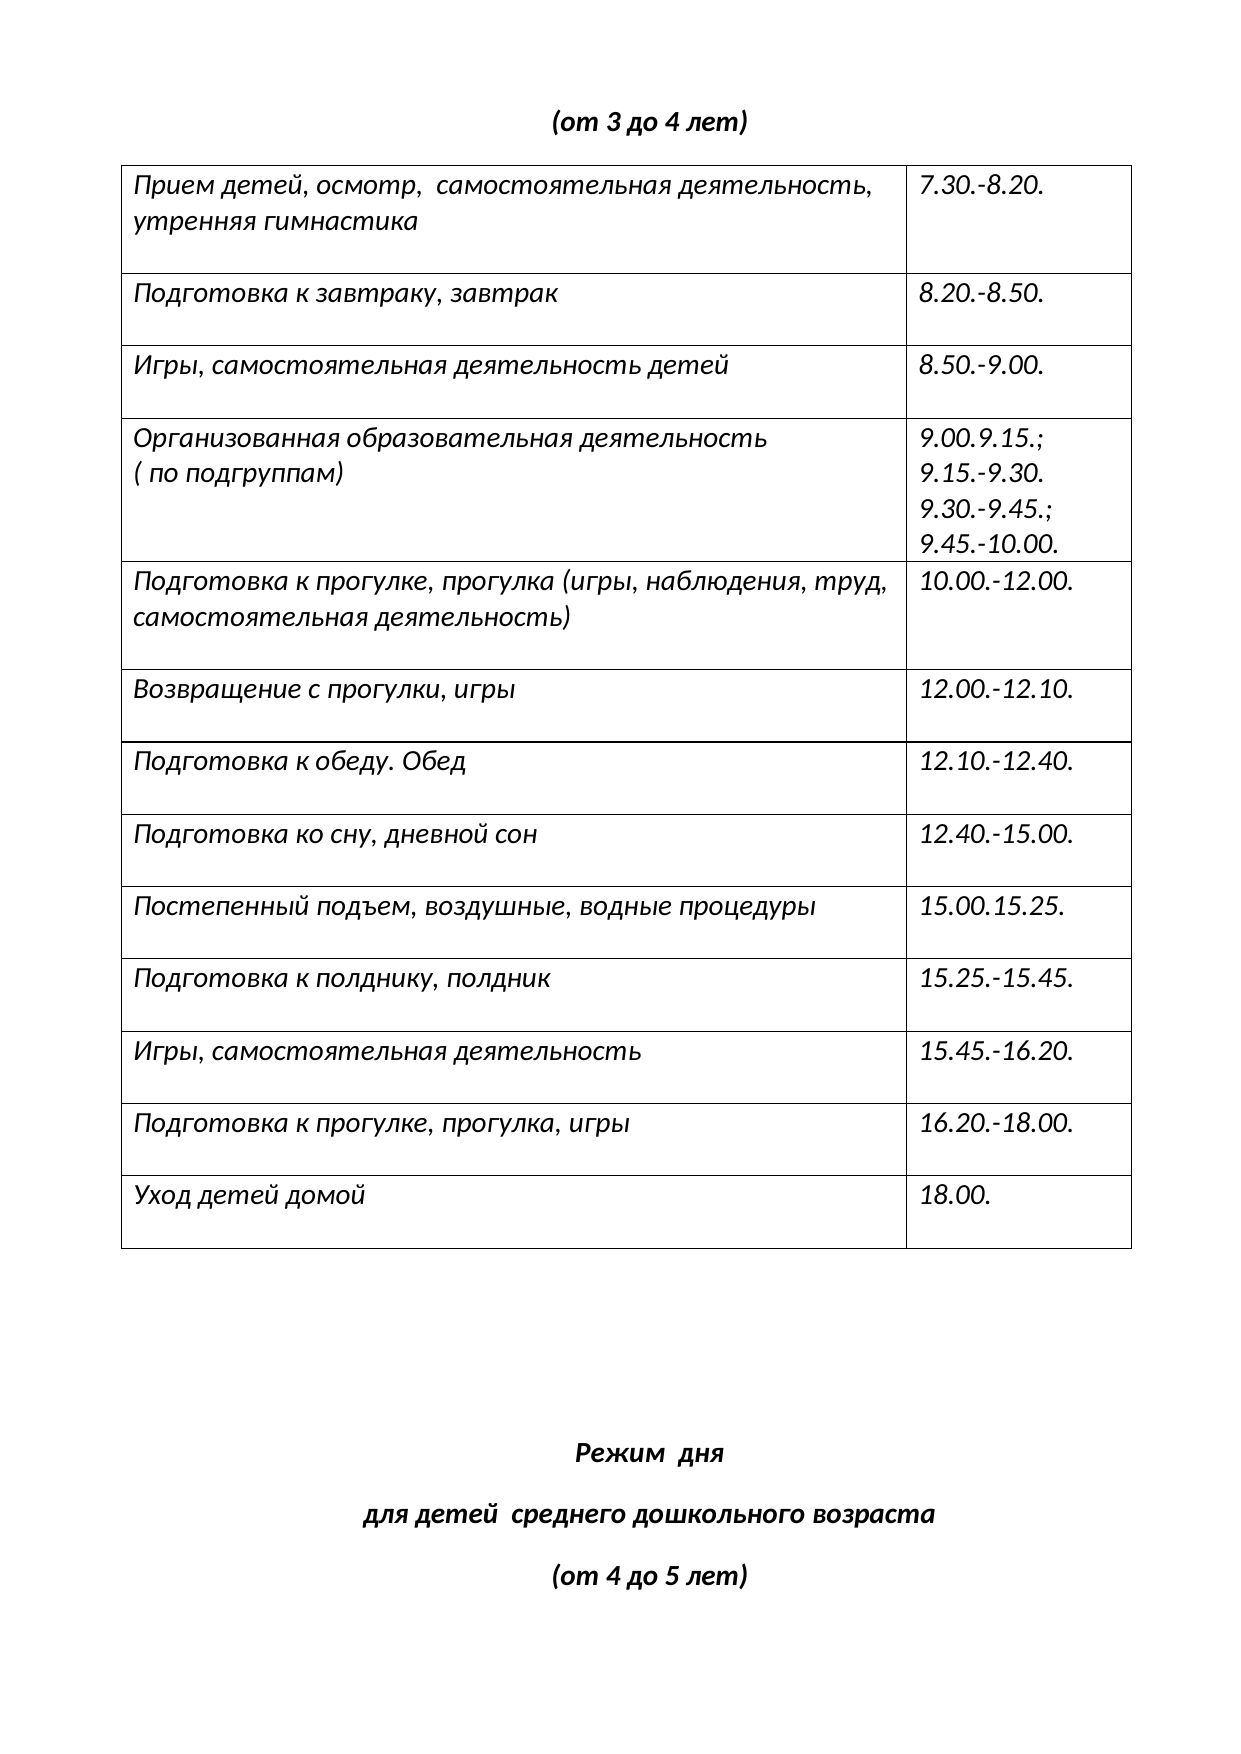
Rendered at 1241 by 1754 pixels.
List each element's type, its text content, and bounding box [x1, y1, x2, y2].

table_cell 12.40.-15.00. [907, 815, 1131, 886]
table_cell Подготовка к прогулке, прогулка, игры [122, 1104, 906, 1175]
table_cell 10.00.-12.00. [907, 562, 1131, 669]
table_cell Игры, самостоятельная деятельность [122, 1032, 906, 1103]
table_cell 15.00.15.25. [907, 887, 1131, 958]
table_cell 8.20.-8.50. [907, 274, 1131, 345]
table_cell Подготовка к завтраку, завтрак [122, 274, 906, 345]
table_cell 16.20.-18.00. [907, 1104, 1131, 1175]
table_cell Возвращение с прогулки, игры [122, 670, 906, 741]
table_cell 18.00. [907, 1176, 1131, 1247]
table_cell Подготовка к прогулке, прогулка (игры, наблюдения, труд, самостоятельная деятельность) [122, 562, 906, 669]
table_cell Подготовка к полднику, полдник [122, 959, 906, 1031]
table_header 7.30.-8.20. [907, 166, 1131, 273]
text (от 4 до 5 лет) [133, 1557, 1166, 1593]
table_cell 12.10.-12.40. [907, 743, 1131, 814]
table_cell Уход детей домой [122, 1176, 906, 1247]
text для детей среднего дошкольного возраста [133, 1496, 1166, 1531]
table_cell 15.45.-16.20. [907, 1032, 1131, 1103]
table_cell 15.25.-15.45. [907, 959, 1131, 1031]
table_cell 9.00.9.15.; 9.15.-9.30. 9.30.-9.45.; 9.45.-10.00. [907, 419, 1131, 561]
table_cell Подготовка ко сну, дневной сон [122, 815, 906, 886]
table_cell Игры, самостоятельная деятельность детей [122, 346, 906, 418]
table_header Прием детей, осмотр, самостоятельная деятельность, утренняя гимнастика [122, 166, 906, 273]
table_cell Подготовка к обеду. Обед [122, 743, 906, 814]
text (от 3 до 4 лет) [133, 103, 1166, 139]
table_cell Организованная образовательная деятельность ( по подгруппам) [122, 419, 906, 561]
table_cell Постепенный подъем, воздушные, водные процедуры [122, 887, 906, 958]
text Режим дня [133, 1434, 1166, 1469]
table_cell 8.50.-9.00. [907, 346, 1131, 418]
table_cell 12.00.-12.10. [907, 670, 1131, 741]
